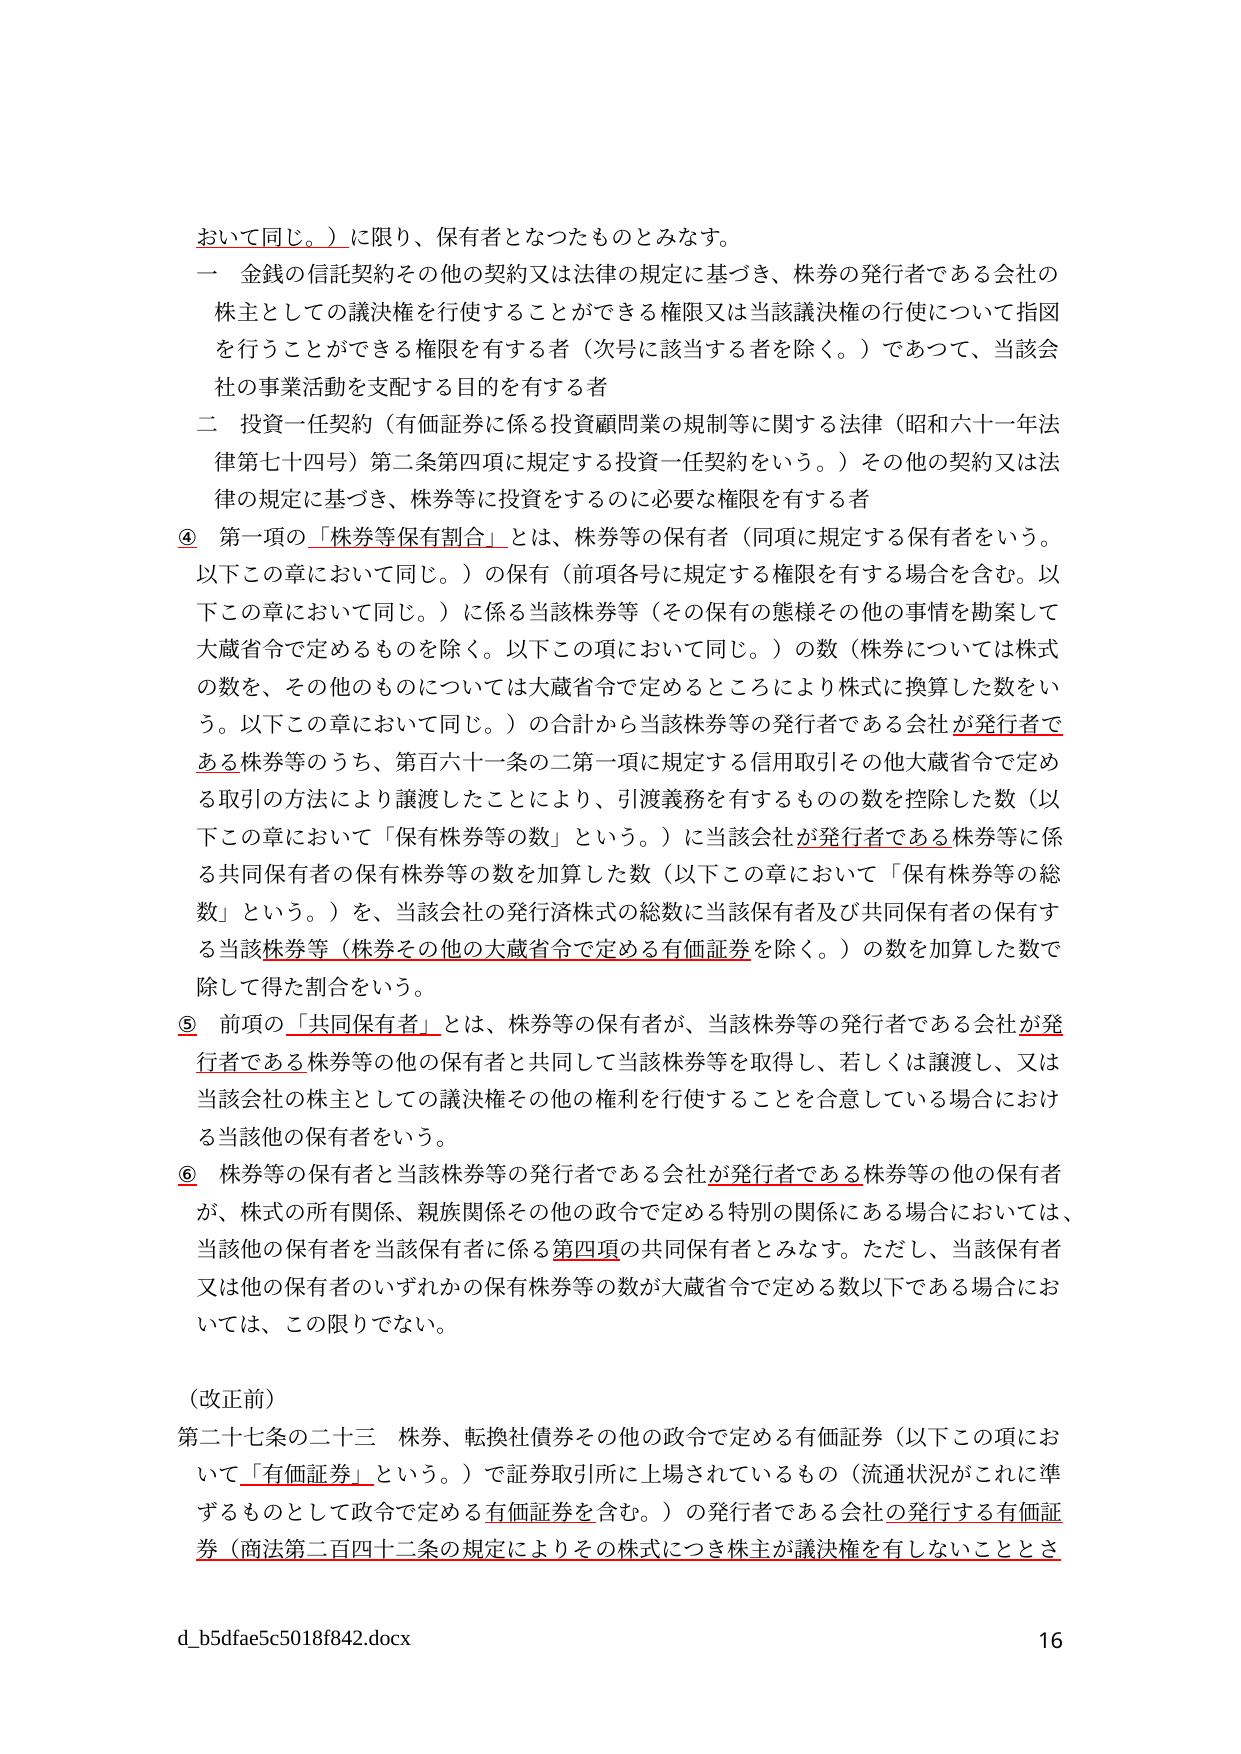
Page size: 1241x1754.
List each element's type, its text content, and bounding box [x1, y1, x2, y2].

text ⑥ 株券等の保有者と当該株券等の発行者である会社が発行者である株券等の他の保有者が、株式の所有関係、親族関係その他の政令で定める特別の関係にある場合においては、当該他の保有者を当該保有者に係る第四項の共同保有者とみなす。ただし、当該保有者又は他の保有者のいずれかの保有株券等の数が大蔵省令で定める数以下である場合においては、この限りでない。 [177, 1154, 1063, 1342]
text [177, 1417, 1063, 1567]
text ⑤ 前項の「共同保有者」とは、株券等の保有者が、当該株券等の発行者である会社が発行者である株券等の他の保有者と共同して当該株券等を取得し、若しくは譲渡し、又は当該会社の株主としての議決権その他の権利を行使することを合意している場合における当該他の保有者をいう。 [177, 1004, 1063, 1154]
text （改正前） [177, 1379, 1063, 1417]
text ④ 第一項の「株券等保有割合」とは、株券等の保有者（同項に規定する保有者をいう。以下この章において同じ。）の保有（前項各号に規定する権限を有する場合を含む。以下この章において同じ。）に係る当該株券等（その保有の態様その他の事情を勘案して大蔵省令で定めるものを除く。以下この項において同じ。）の数（株券については株式の数を、その他のものについては大蔵省令で定めるところにより株式に換算した数をいう。以下この章において同じ。）の合計から当該株券等の発行者である会社が発行者である株券等のうち、第百六十一条の二第一項に規定する信用取引その他大蔵省令で定める取引の方法により譲渡したことにより、引渡義務を有するものの数を控除した数（以下この章において「保有株券等の数」という。）に当該会社が発行者である株券等に係る共同保有者の保有株券等の数を加算した数（以下この章において「保有株券等の総数」という。）を、当該会社の発行済株式の総数に当該保有者及び共同保有者の保有する当該株券等（株券その他の大蔵省令で定める有価証券を除く。）の数を加算した数で除して得た割合をいう。 [177, 517, 1063, 1004]
text 一 金銭の信託契約その他の契約又は法律の規定に基づき、株券の発行者である会社の株主としての議決権を行使することができる権限又は当該議決権の行使について指図を行うことができる権限を有する者（次号に該当する者を除く。）であつて、当該会社の事業活動を支配する目的を有する者 [196, 254, 1063, 404]
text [177, 217, 1063, 254]
text 二 投資一任契約（有価証券に係る投資顧問業の規制等に関する法律（昭和六十一年法律第七十四号）第二条第四項に規定する投資一任契約をいう。）その他の契約又は法律の規定に基づき、株券等に投資をするのに必要な権限を有する者 [196, 404, 1063, 517]
